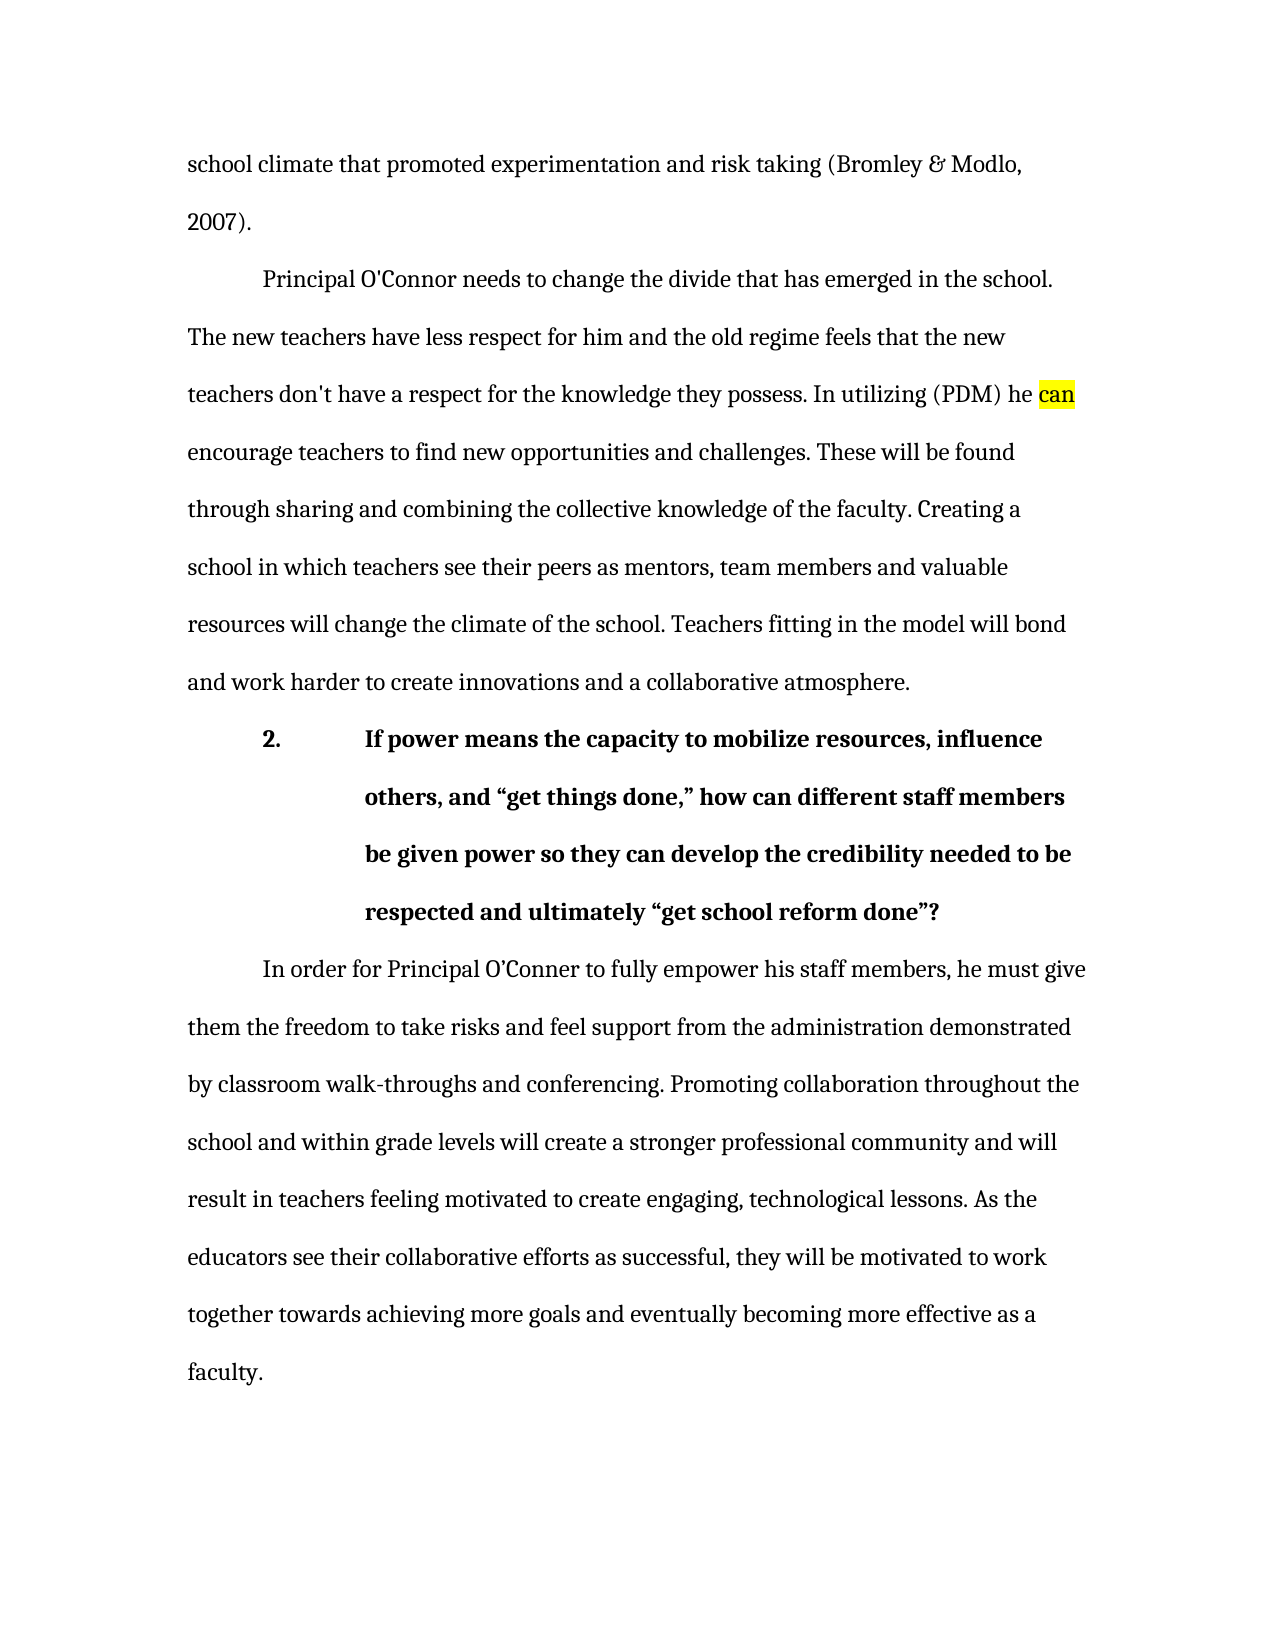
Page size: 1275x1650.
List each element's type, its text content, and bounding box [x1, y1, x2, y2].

text In order for Principal O’Conner to fully empower his staff members, he must give them the freedom to take risks and feel support from the administration demonstrated by classroom walk-throughs and conferencing. Promoting collaboration throughout the school and within grade levels will create a stronger professional community and will result in teachers feeling motivated to create engaging, technological lessons. As the educators see their collaborative efforts as successful, they will be motivated to work together towards achieving more goals and eventually becoming more effective as a faculty. [187, 955, 1087, 1386]
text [187, 150, 1087, 236]
list If power means the capacity to mobilize resources, influence others, and “get things done,” how can different staff members be given power so they can develop the credibility needed to be respected and ultimately “get school reform done”? [262, 725, 1087, 926]
text Principal O'Connor needs to change the divide that has emerged in the school. The new teachers have less respect for him and the old regime feels that the new teachers don't have a respect for the knowledge they possess. In utilizing (PDM) he can encourage teachers to find new opportunities and challenges. These will be found through sharing and combining the collective knowledge of the faculty. Creating a school in which teachers see their peers as mentors, team members and valuable resources will change the climate of the school. Teachers fitting in the model will bond and work harder to create innovations and a collaborative atmosphere. [187, 265, 1087, 696]
